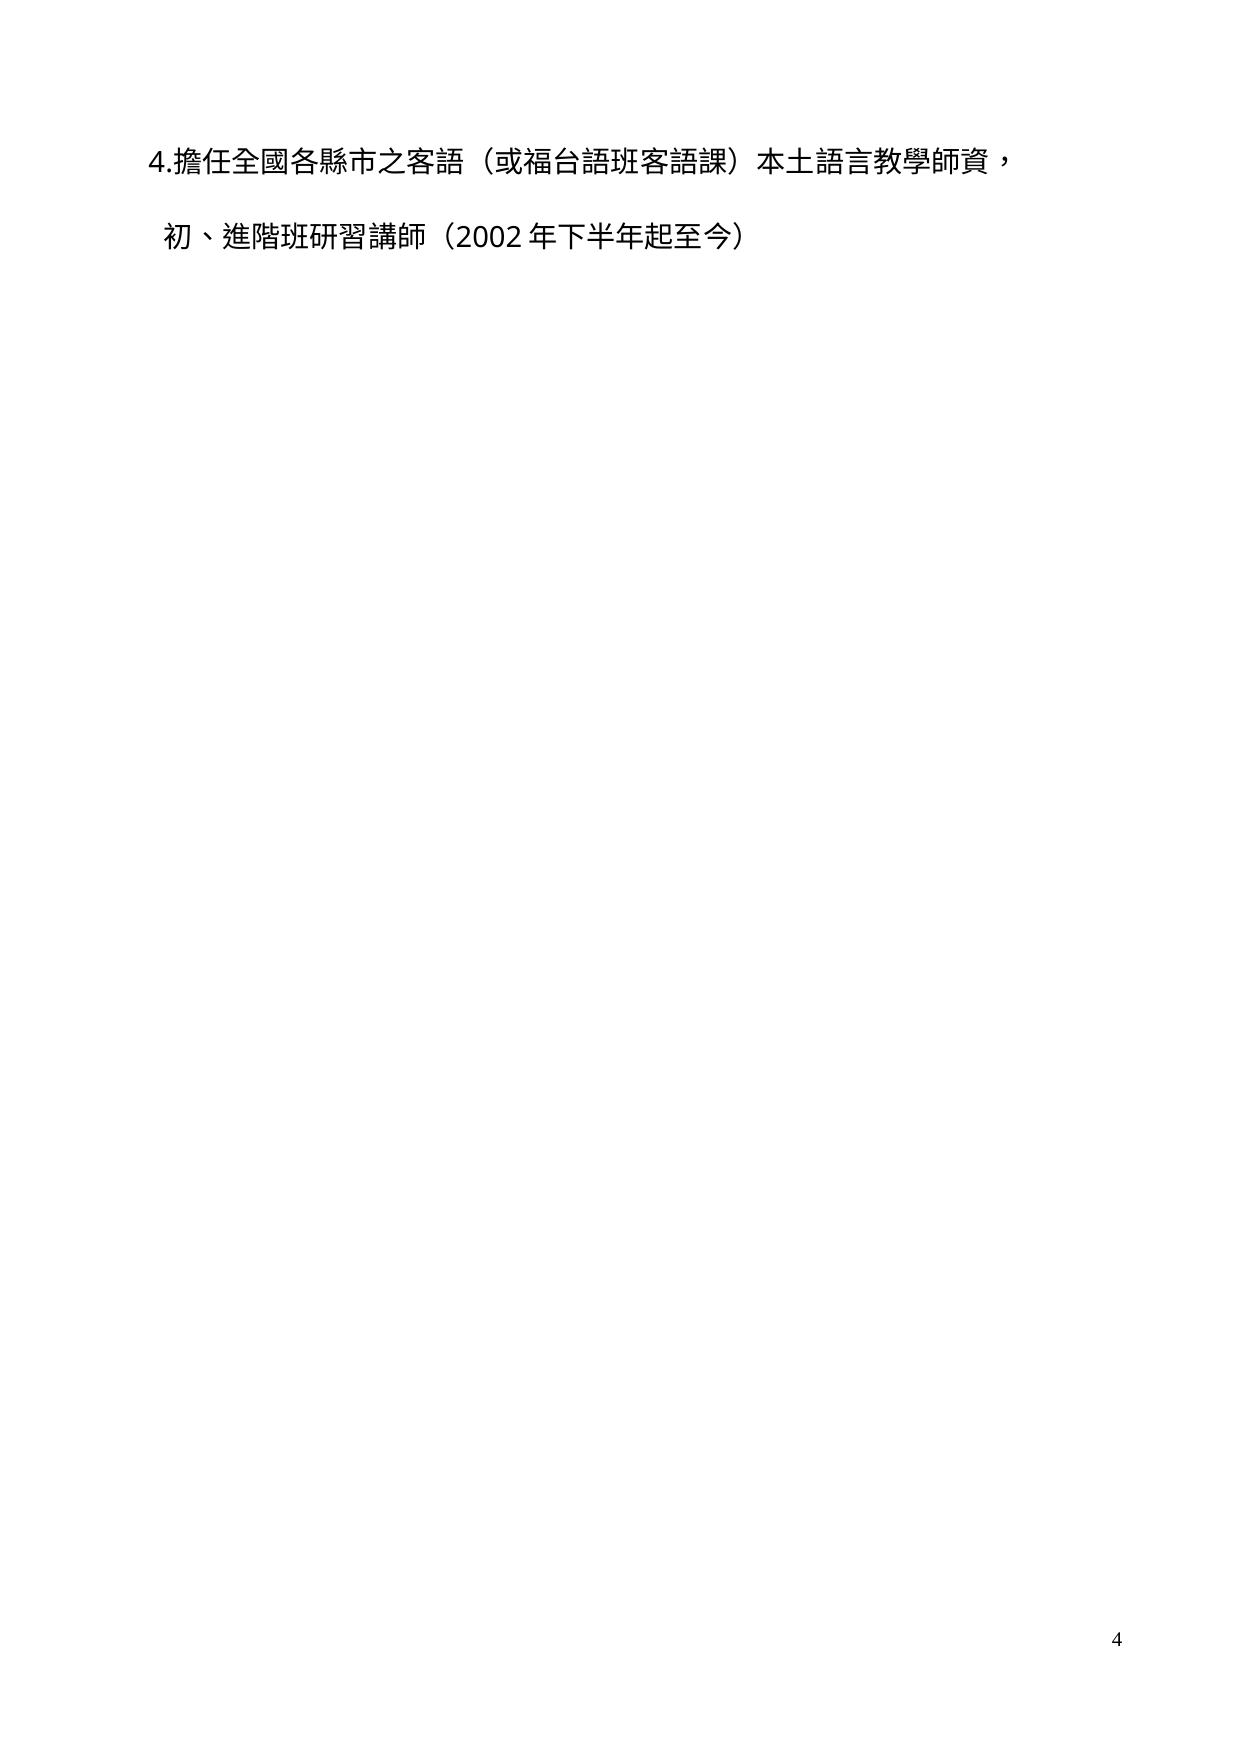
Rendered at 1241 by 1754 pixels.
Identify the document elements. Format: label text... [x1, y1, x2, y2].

text 初、進階班研習講師（2002年下半年起至今） [118, 197, 1122, 272]
text 4.擔任全國各縣市之客語（或福台語班客語課）本土語言教學師資， [118, 122, 1122, 197]
